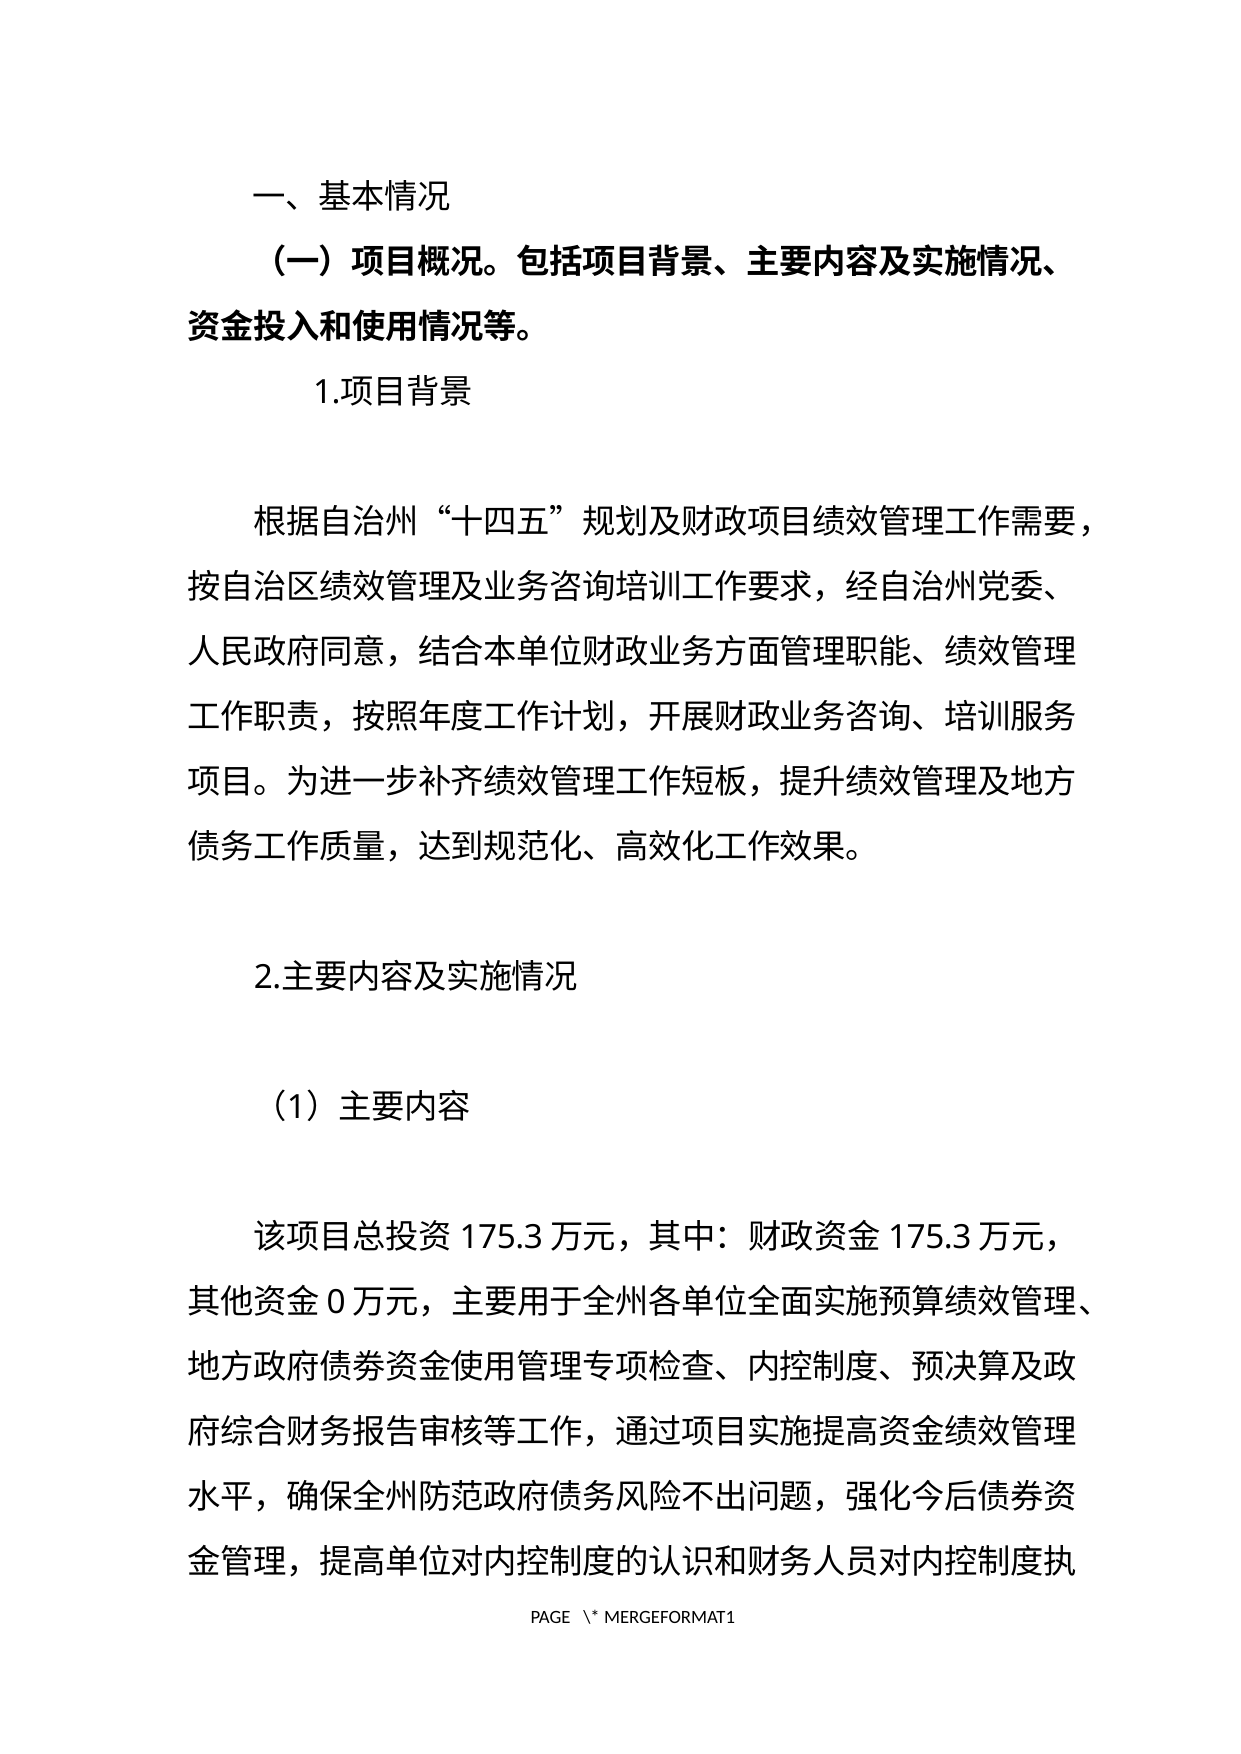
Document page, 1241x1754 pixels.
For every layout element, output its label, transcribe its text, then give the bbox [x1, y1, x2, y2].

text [187, 357, 1078, 1592]
text 一、基本情况 [187, 162, 1078, 227]
text （一）项目概况。包括项目背景、主要内容及实施情况、资金投入和使用情况等。 [187, 227, 1078, 357]
